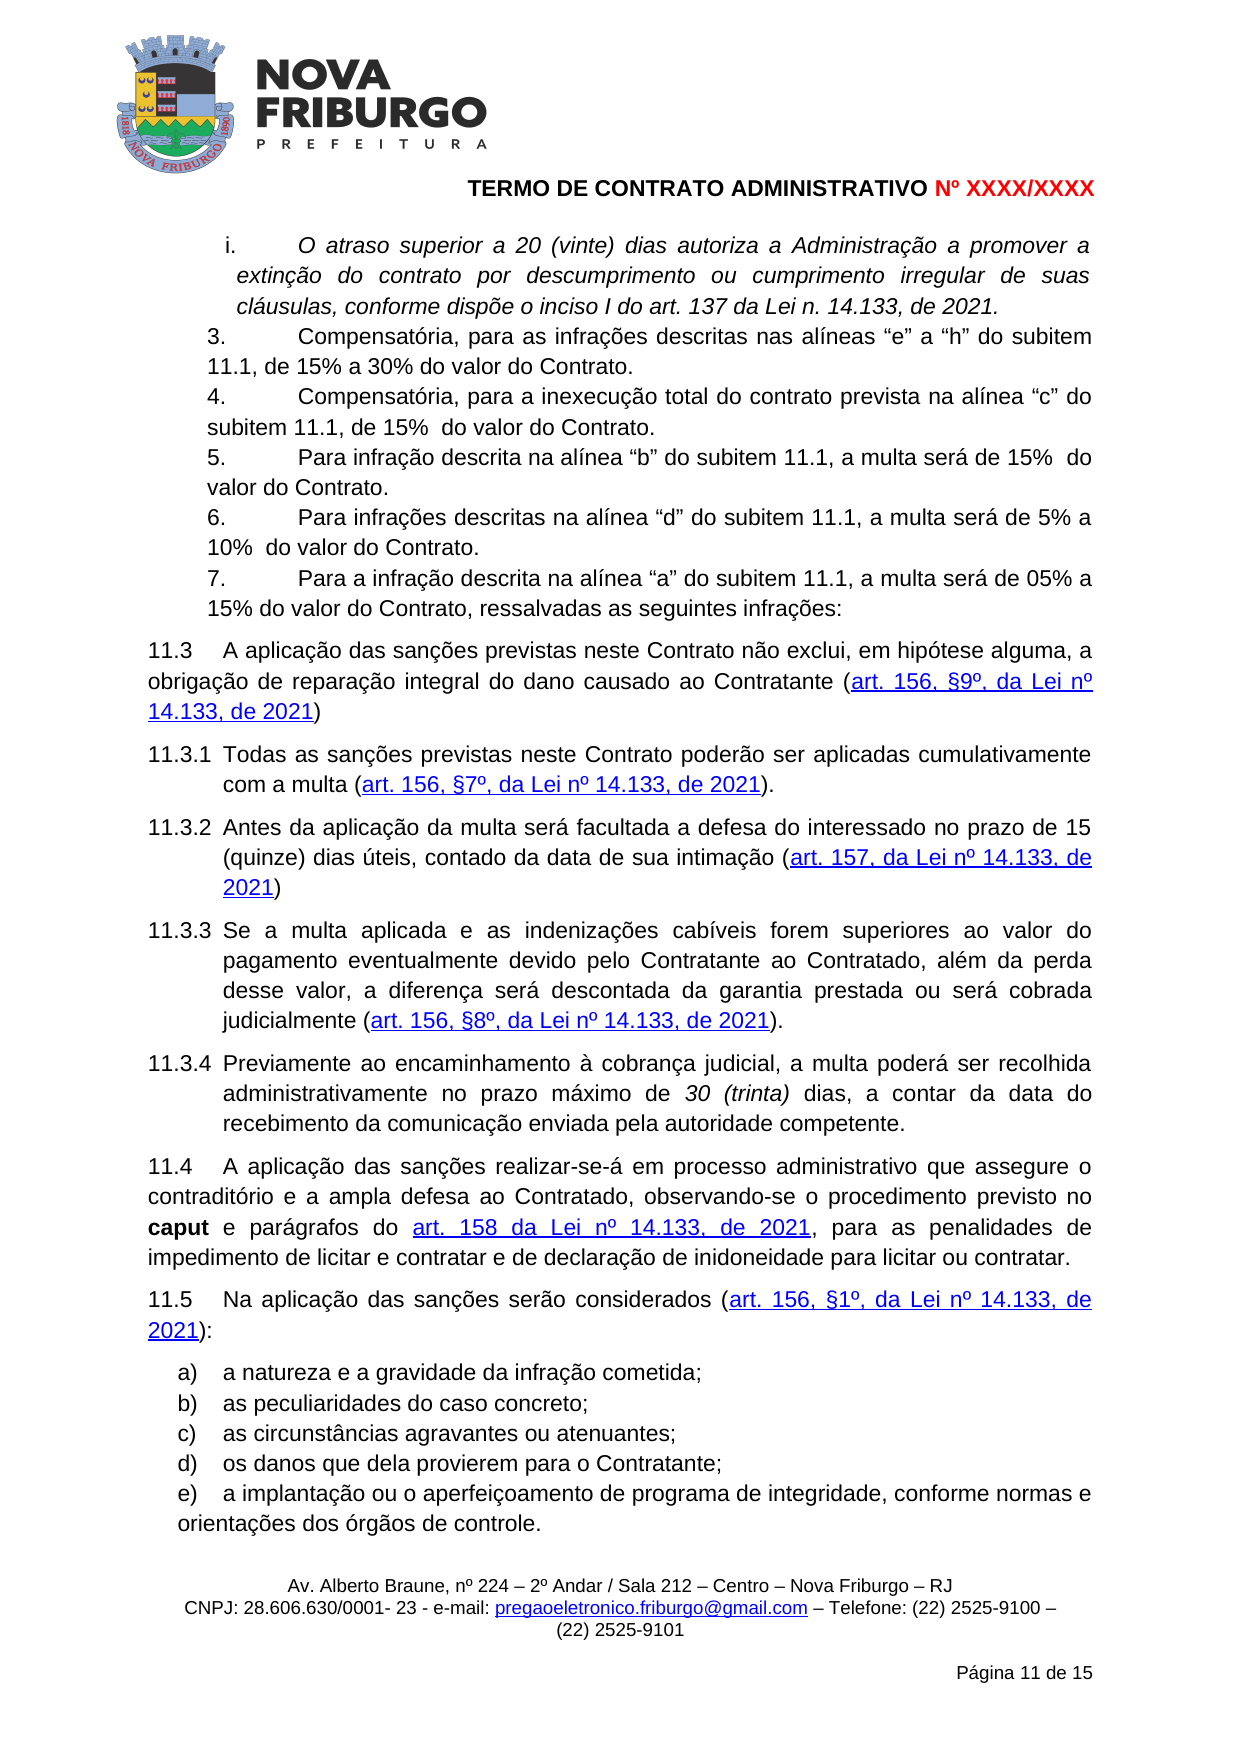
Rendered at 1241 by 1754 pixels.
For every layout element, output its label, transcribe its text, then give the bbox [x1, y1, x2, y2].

list Todas as sanções previstas neste Contrato poderão ser aplicadas cumulativamente com a multa (art. 156, §7º, da Lei nº 14.133, de 2021). [148, 741, 1092, 797]
list a implantação ou o aperfeiçoamento de programa de integridade, conforme normas e orientações dos órgãos de controle. [177, 1480, 1092, 1537]
list as peculiaridades do caso concreto; [177, 1389, 1092, 1416]
list as circunstâncias agravantes ou atenuantes; [177, 1420, 1092, 1446]
list Compensatória, para a inexecução total do contrato prevista na alínea “c” do subitem 11.1, de 15% do valor do Contrato. [207, 383, 1092, 440]
list a natureza e a gravidade da infração cometida; [177, 1359, 1092, 1386]
list Para infração descrita na alínea “b” do subitem 11.1, a multa será de 15% do valor do Contrato. [207, 444, 1092, 500]
list Previamente ao encaminhamento à cobrança judicial, a multa poderá ser recolhida administrativamente no prazo máximo de 30 (trinta) dias, a contar da data do recebimento da comunicação enviada pela autoridade competente. [148, 1050, 1092, 1137]
list O atraso superior a 20 (vinte) dias autoriza a Administração a promover a extinção do contrato por descumprimento ou cumprimento irregular de suas cláusulas, conforme dispõe o inciso I do art. 137 da Lei n. 14.133, de 2021. [236, 232, 1092, 319]
list Para infrações descritas na alínea “d” do subitem 11.1, a multa será de 5% a 10% do valor do Contrato. [207, 504, 1092, 561]
picture [103, 29, 500, 175]
list A aplicação das sanções previstas neste Contrato não exclui, em hipótese alguma, a obrigação de reparação integral do dano causado ao Contratante (art. 156, §9º, da Lei nº 14.133, de 2021) [148, 637, 1092, 724]
list Se a multa aplicada e as indenizações cabíveis forem superiores ao valor do pagamento eventualmente devido pelo Contratante ao Contratado, além da perda desse valor, a diferença será descontada da garantia prestada ou será cobrada judicialmente (art. 156, §8º, da Lei nº 14.133, de 2021). [148, 917, 1092, 1033]
list Compensatória, para as infrações descritas nas alíneas “e” a “h” do subitem 11.1, de 15% a 30% do valor do Contrato. [207, 323, 1092, 379]
list os danos que dela provierem para o Contratante; [177, 1450, 1092, 1476]
list Na aplicação das sanções serão considerados (art. 156, §1º, da Lei nº 14.133, de 2021): [148, 1286, 1092, 1343]
list Antes da aplicação da multa será facultada a defesa do interessado no prazo de 15 (quinze) dias úteis, contado da data de sua intimação (art. 157, da Lei nº 14.133, de 2021) [148, 813, 1092, 900]
list A aplicação das sanções realizar-se-á em processo administrativo que assegure o contraditório e a ampla defesa ao Contratado, observando-se o procedimento previsto no caput e parágrafos do art. 158 da Lei nº 14.133, de 2021, para as penalidades de impedimento de licitar e contratar e de declaração de inidoneidade para licitar ou contratar. [148, 1153, 1092, 1270]
list Para a infração descrita na alínea “a” do subitem 11.1, a multa será de 05% a 15% do valor do Contrato, ressalvadas as seguintes infrações: [207, 564, 1092, 621]
